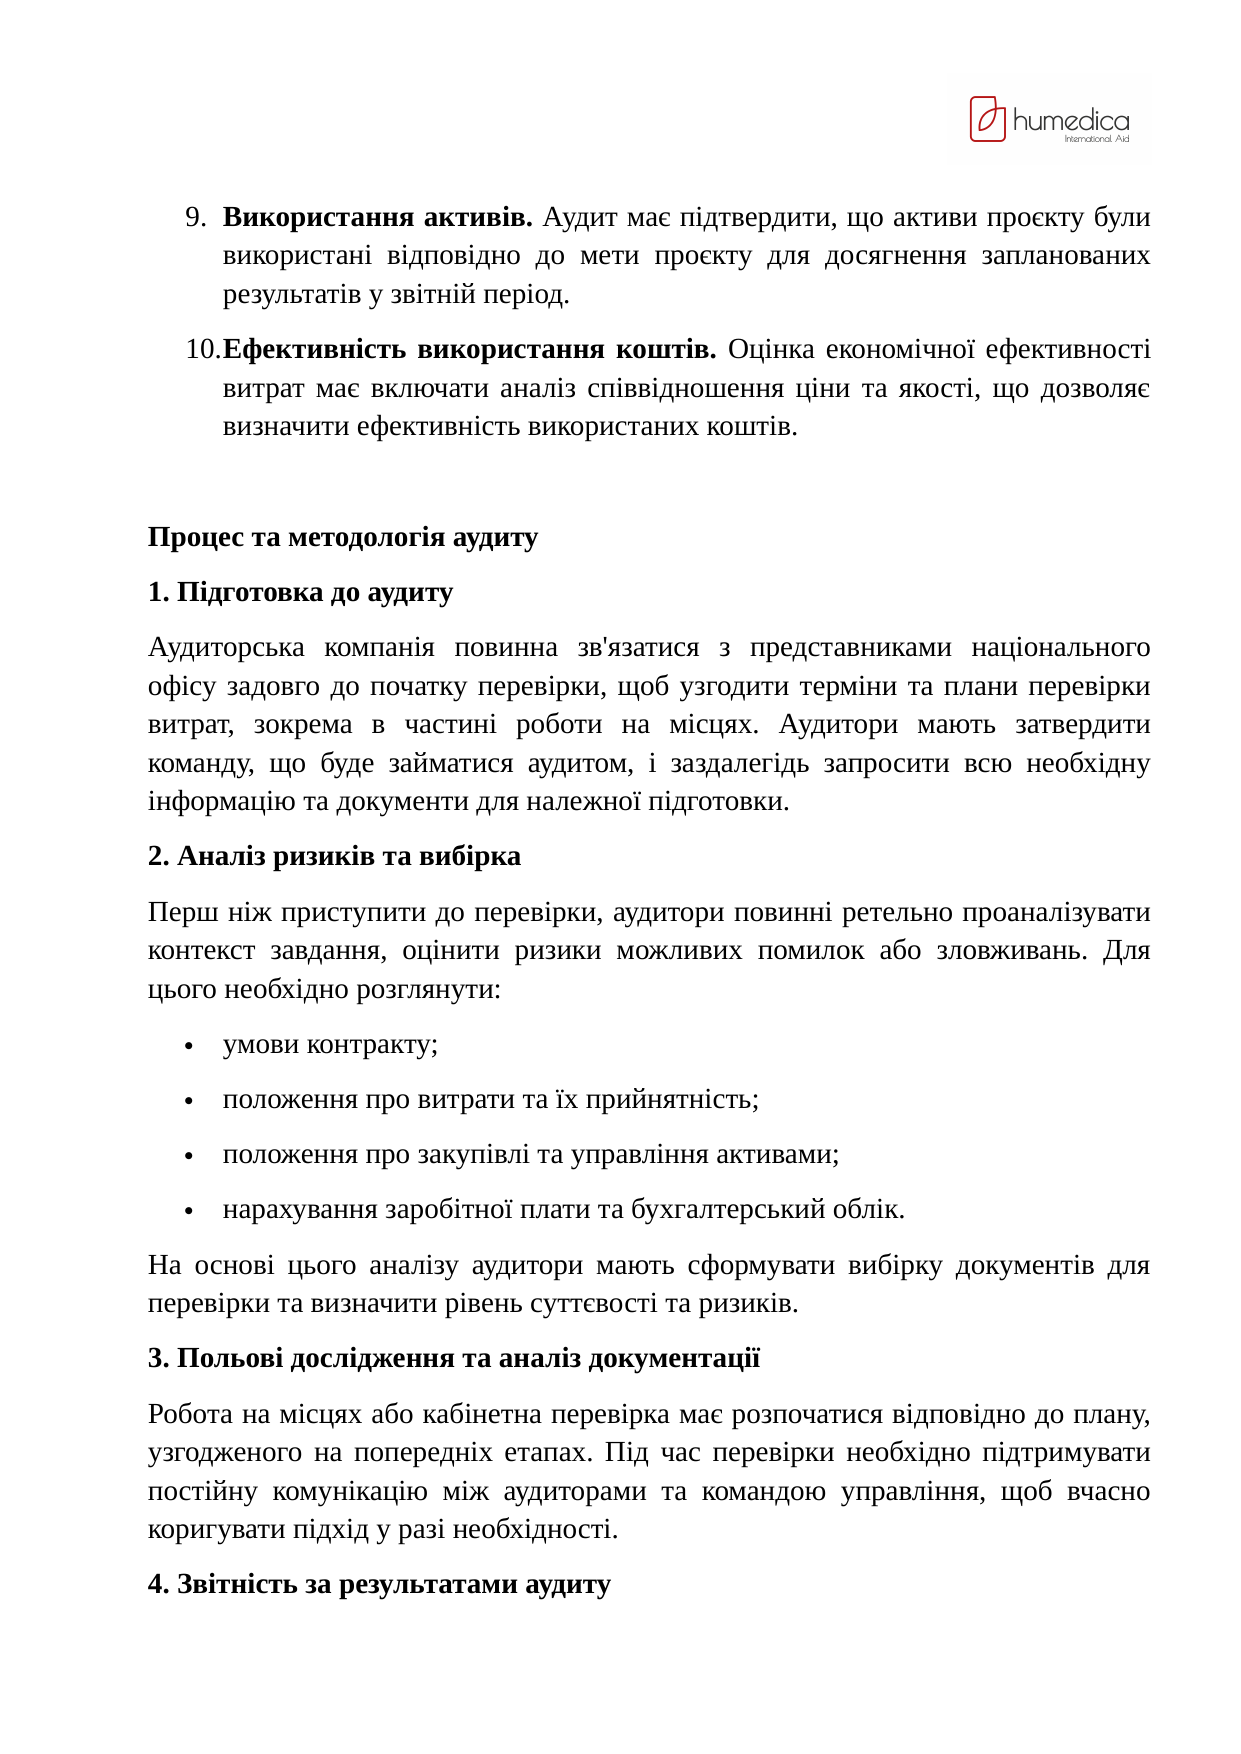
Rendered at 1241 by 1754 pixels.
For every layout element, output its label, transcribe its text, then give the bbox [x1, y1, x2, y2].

list Використання активів. Аудит має підтвердити, що активи проєкту були використані відповідно до мети проєкту для досягнення запланованих результатів у звітній період. [185, 199, 1152, 309]
list нарахування заробітної плати та бухгалтерський облік. [185, 1192, 1152, 1225]
text 2. Аналіз ризиків та вибірка [148, 838, 1152, 872]
picture [947, 73, 1152, 165]
text Перш ніж приступити до перевірки, аудитори повинні ретельно проаналізувати контекст завдання, оцінити ризики можливих помилок або зловживань. Для цього необхідно розглянути: [148, 894, 1152, 1004]
list положення про закупівлі та управління активами; [185, 1136, 1152, 1170]
list умови контракту; [185, 1026, 1152, 1059]
text 3. Польові дослідження та аналіз документації [148, 1341, 1152, 1374]
text 4. Звітність за результатами аудиту [148, 1567, 1152, 1600]
text На основі цього аналізу аудитори мають сформувати вибірку документів для перевірки та визначити рівень суттєвості та ризиків. [148, 1247, 1152, 1319]
list Ефективність використання коштів. Оцінка економічної ефективності витрат має включати аналіз співвідношення ціни та якості, що дозволяє визначити ефективність використаних коштів. [185, 331, 1152, 442]
text Процес та методологія аудиту [148, 519, 1152, 552]
list положення про витрати та їх прийнятність; [185, 1081, 1152, 1115]
text 1. Підготовка до аудиту [148, 574, 1152, 607]
text Аудиторська компанія повинна зв'язатися з представниками національного офісу задовго до початку перевірки, щоб узгодити терміни та плани перевірки витрат, зокрема в частині роботи на місцях. Аудитори мають затвердити команду, що буде займатися аудитом, і заздалегідь запросити всю необхідну інформацію та документи для належної підготовки. [148, 629, 1152, 817]
text Робота на місцях або кабінетна перевірка має розпочатися відповідно до плану, узгодженого на попередніх етапах. Під час перевірки необхідно підтримувати постійну комунікацію між аудиторами та командою управління, щоб вчасно коригувати підхід у разі необхідності. [148, 1396, 1152, 1545]
